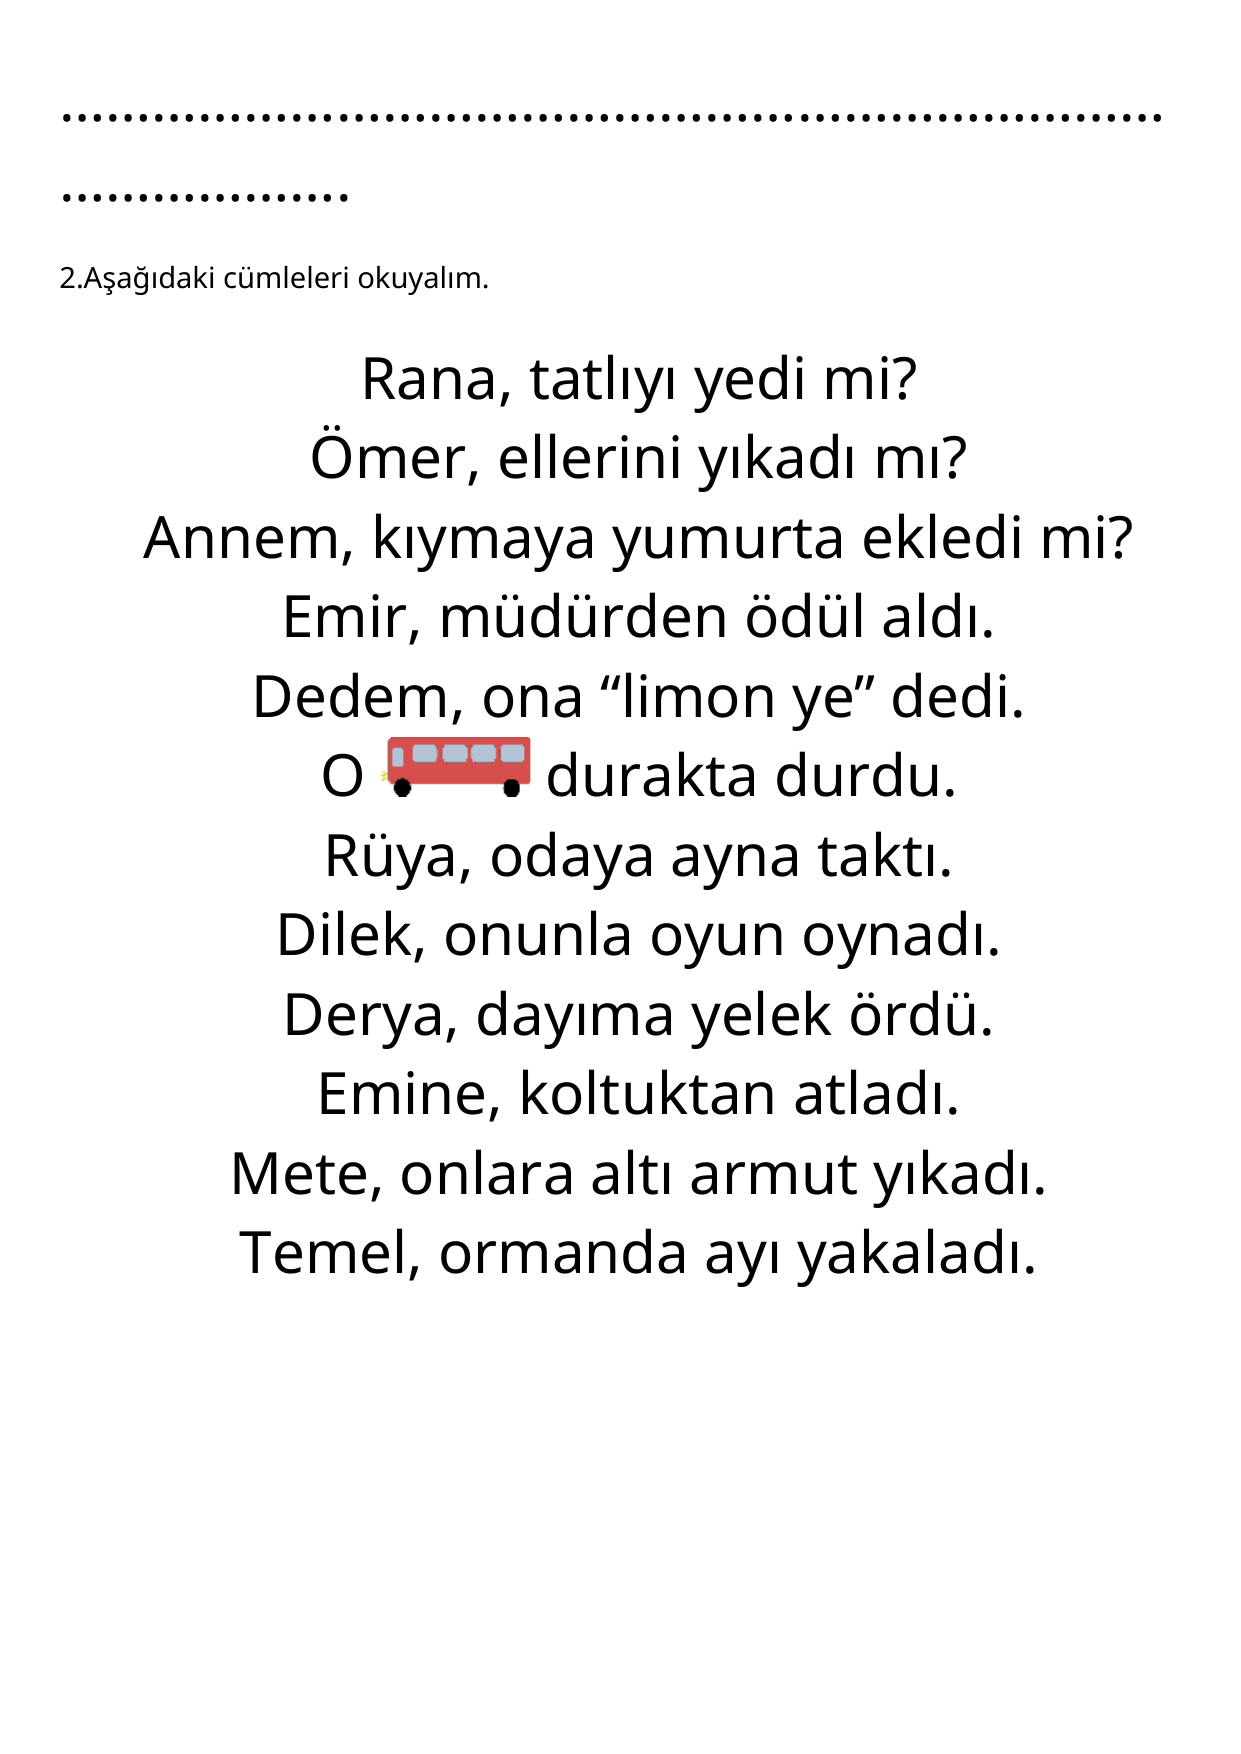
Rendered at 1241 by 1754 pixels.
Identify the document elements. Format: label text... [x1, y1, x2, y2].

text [59, 59, 1181, 218]
text Emine, koltuktan atladı. [97, 1052, 1181, 1132]
text Derya, dayıma yelek ördü. [97, 973, 1181, 1052]
text Emir, müdürden ödül aldı. [97, 576, 1181, 655]
text Rüya, odaya ayna taktı. [97, 814, 1181, 893]
text Mete, onlara altı armut yıkadı. [97, 1132, 1181, 1211]
text Ömer, ellerini yıkadı mı? [97, 417, 1181, 496]
text Dilek, onunla oyun oynadı. [97, 893, 1181, 973]
picture [380, 737, 531, 797]
text Dedem, ona “limon ye” dedi. [97, 655, 1181, 734]
text 2.Aşağıdaki cümleleri okuyalım. [59, 258, 1181, 297]
text O durakta durdu. [97, 734, 1181, 814]
text Rana, tatlıyı yedi mi? [97, 337, 1181, 417]
text Annem, kıymaya yumurta ekledi mi? [97, 496, 1181, 576]
text Temel, ormanda ayı yakaladı. [97, 1211, 1181, 1291]
